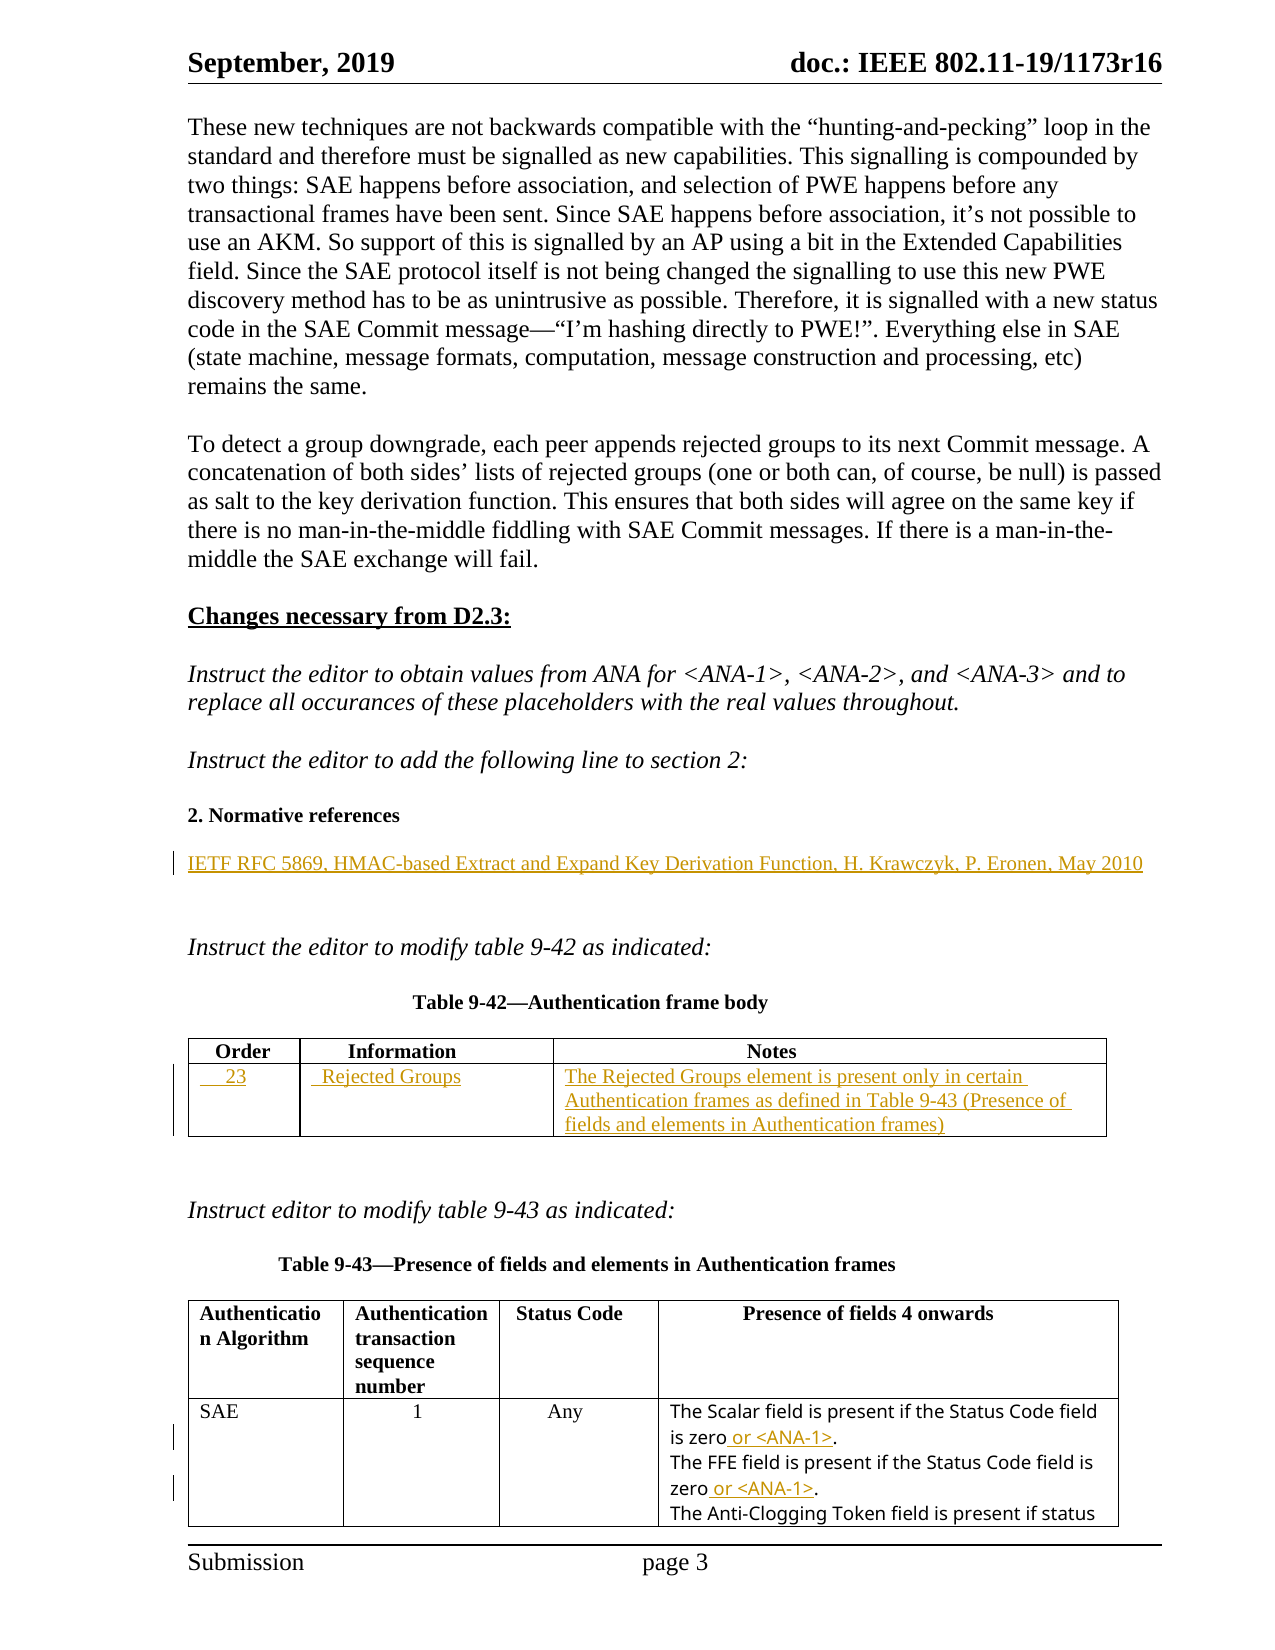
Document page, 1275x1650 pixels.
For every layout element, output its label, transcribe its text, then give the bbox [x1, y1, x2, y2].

text Instruct the editor to add the following line to section 2: [187, 745, 1162, 774]
text Table 9-43—Presence of fields and elements in Authentication frames [187, 1252, 1162, 1276]
table_header Authentication Algorithm [189, 1301, 343, 1398]
table_header Order [189, 1039, 299, 1063]
table_cell [189, 1064, 299, 1136]
text 2. Normative references [187, 802, 1162, 827]
table_cell 1 [344, 1399, 499, 1526]
text Table 9-42—Authentication frame body [187, 990, 1162, 1014]
table_cell SAE [189, 1399, 343, 1526]
text Instruct the editor to obtain values from ANA for <ANA-1>, <ANA-2>, and <ANA-3> and to replace all occurances of these placeholders with the real values throughout. [187, 659, 1162, 716]
table_cell Any [500, 1399, 658, 1526]
table_header Authentication transaction sequence number [344, 1301, 499, 1398]
text Instruct the editor to modify table 9-42 as indicated: [187, 932, 1162, 961]
text These new techniques are not backwards compatible with the “hunting-and-pecking” loop in the standard and therefore must be signalled as new capabilities. This signalling is compounded by two things: SAE happens before association, and selection of PWE happens before any transactional frames have been sent. Since SAE happens before association, it’s not possible to use an AKM. So support of this is signalled by an AP using a bit in the Extended Capabilities field. Since the SAE protocol itself is not being changed the signalling to use this new PWE discovery method has to be as unintrusive as possible. Therefore, it is signalled with a new status code in the SAE Commit message—“I’m hashing directly to PWE!”. Everything else in SAE (state machine, message formats, computation, message construction and processing, etc) remains the same. [187, 112, 1162, 400]
table_header Information [301, 1039, 553, 1063]
table_header Presence of fields 4 onwards [659, 1301, 1118, 1398]
table_header Status Code [500, 1301, 658, 1398]
table_cell [554, 1064, 1106, 1136]
text To detect a group downgrade, each peer appends rejected groups to its next Commit message. A concatenation of both sides’ lists of rejected groups (one or both can, of course, be null) is passed as salt to the key derivation function. This ensures that both sides will agree on the same key if there is no man-in-the-middle fiddling with SAE Commit messages. If there is a man-in-the-middle the SAE exchange will fail. [187, 429, 1162, 572]
text Instruct editor to modify table 9-43 as indicated: [187, 1195, 1162, 1223]
text Changes necessary from D2.3: [187, 601, 1162, 630]
table_cell [301, 1064, 553, 1136]
table_header Notes [554, 1039, 1106, 1063]
